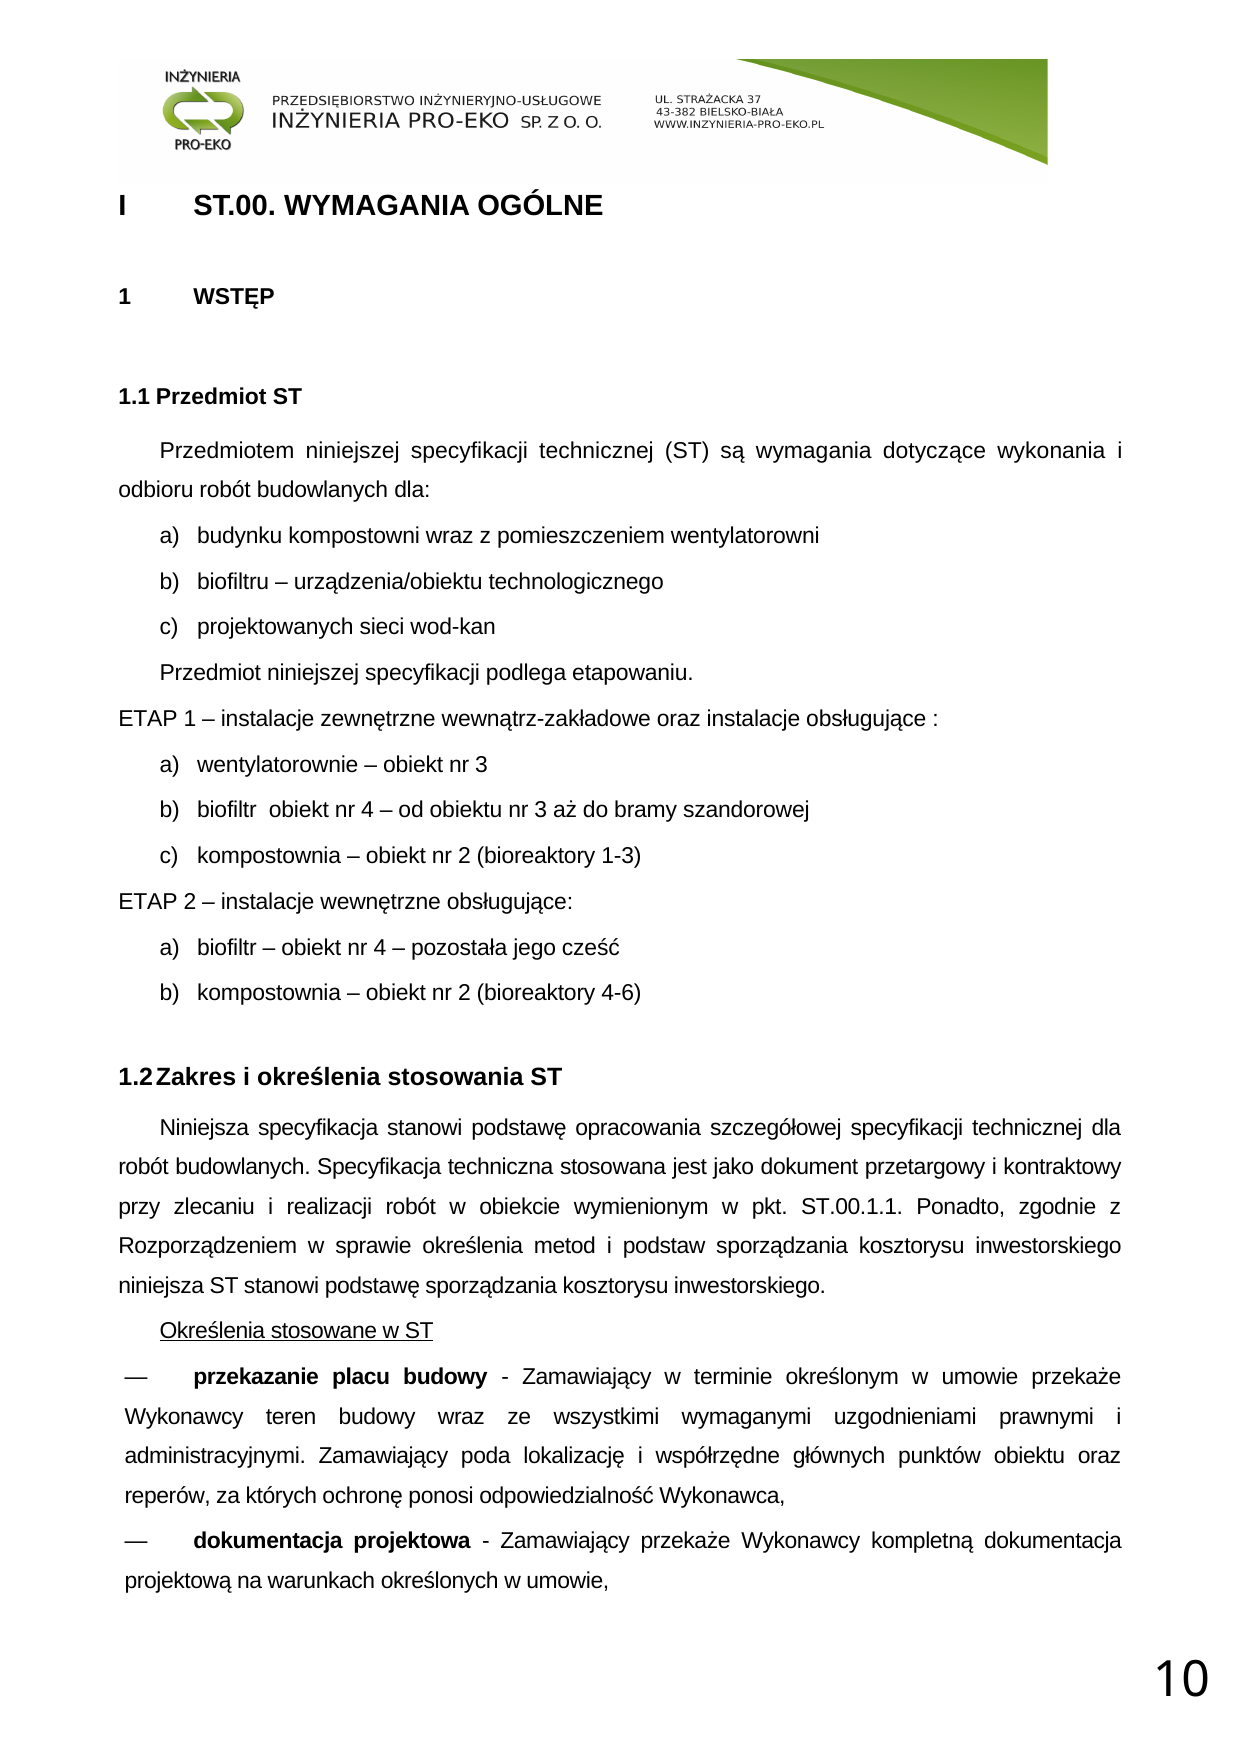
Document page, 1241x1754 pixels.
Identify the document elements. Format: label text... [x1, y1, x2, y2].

list dokumentacja projektowa - Zamawiający przekaże Wykonawcy kompletną dokumentacja projektową na warunkach określonych w umowie, [124, 1527, 1122, 1593]
list budynku kompostowni wraz z pomieszczeniem wentylatorowni [159, 522, 1122, 548]
list projektowanych sieci wod-kan [159, 613, 1122, 640]
subtitle WSTĘP [118, 274, 1122, 312]
list biofiltr – obiekt nr 4 – pozostała jego cześć [159, 933, 1122, 960]
text Niniejsza specyfikacja stanowi podstawę opracowania szczegółowej specyfikacji technicznej dla robót budowlanych. Specyfikacja techniczna stosowana jest jako dokument przetargowy i kontraktowy przy zlecaniu i realizacji robót w obiekcie wymienionym w pkt. ST.00.1.1. Ponadto, zgodnie z Rozporządzeniem w sprawie określenia metod i podstaw sporządzania kosztorysu inwestorskiego niniejsza ST stanowi podstawę sporządzania kosztorysu inwestorskiego. [118, 1114, 1122, 1298]
list kompostownia – obiekt nr 2 (bioreaktory 1-3) [159, 842, 1122, 868]
text Przedmiot niniejszej specyfikacji podlega etapowaniu. [118, 659, 1122, 685]
text Określenia stosowane w ST [118, 1317, 1122, 1344]
subtitle Zakres i określenia stosowania ST [118, 1062, 1122, 1091]
text Przedmiotem niniejszej specyfikacji technicznej (ST) są wymagania dotyczące wykonania i odbioru robót budowlanych dla: [118, 437, 1122, 502]
list biofiltr obiekt nr 4 – od obiektu nr 3 aż do bramy szandorowej [159, 796, 1122, 823]
list wentylatorownie – obiekt nr 3 [159, 751, 1122, 777]
picture [118, 59, 1048, 183]
subtitle Przedmiot ST [118, 374, 1122, 412]
subtitle ST.00. WYMAGANIA OGÓLNE [118, 182, 1122, 224]
list biofiltru – urządzenia/obiektu technologicznego [159, 568, 1122, 594]
list kompostownia – obiekt nr 2 (bioreaktory 4-6) [159, 979, 1122, 1006]
text ETAP 1 – instalacje zewnętrzne wewnątrz-zakładowe oraz instalacje obsługujące : [118, 705, 1122, 731]
text ETAP 2 – instalacje wewnętrzne obsługujące: [118, 888, 1122, 914]
list przekazanie placu budowy - Zamawiający w terminie określonym w umowie przekaże Wykonawcy teren budowy wraz ze wszystkimi wymaganymi uzgodnieniami prawnymi i administracyjnymi. Zamawiający poda lokalizację i współrzędne głównych punktów obiektu oraz reperów, za których ochronę ponosi odpowiedzialność Wykonawca, [124, 1363, 1122, 1508]
